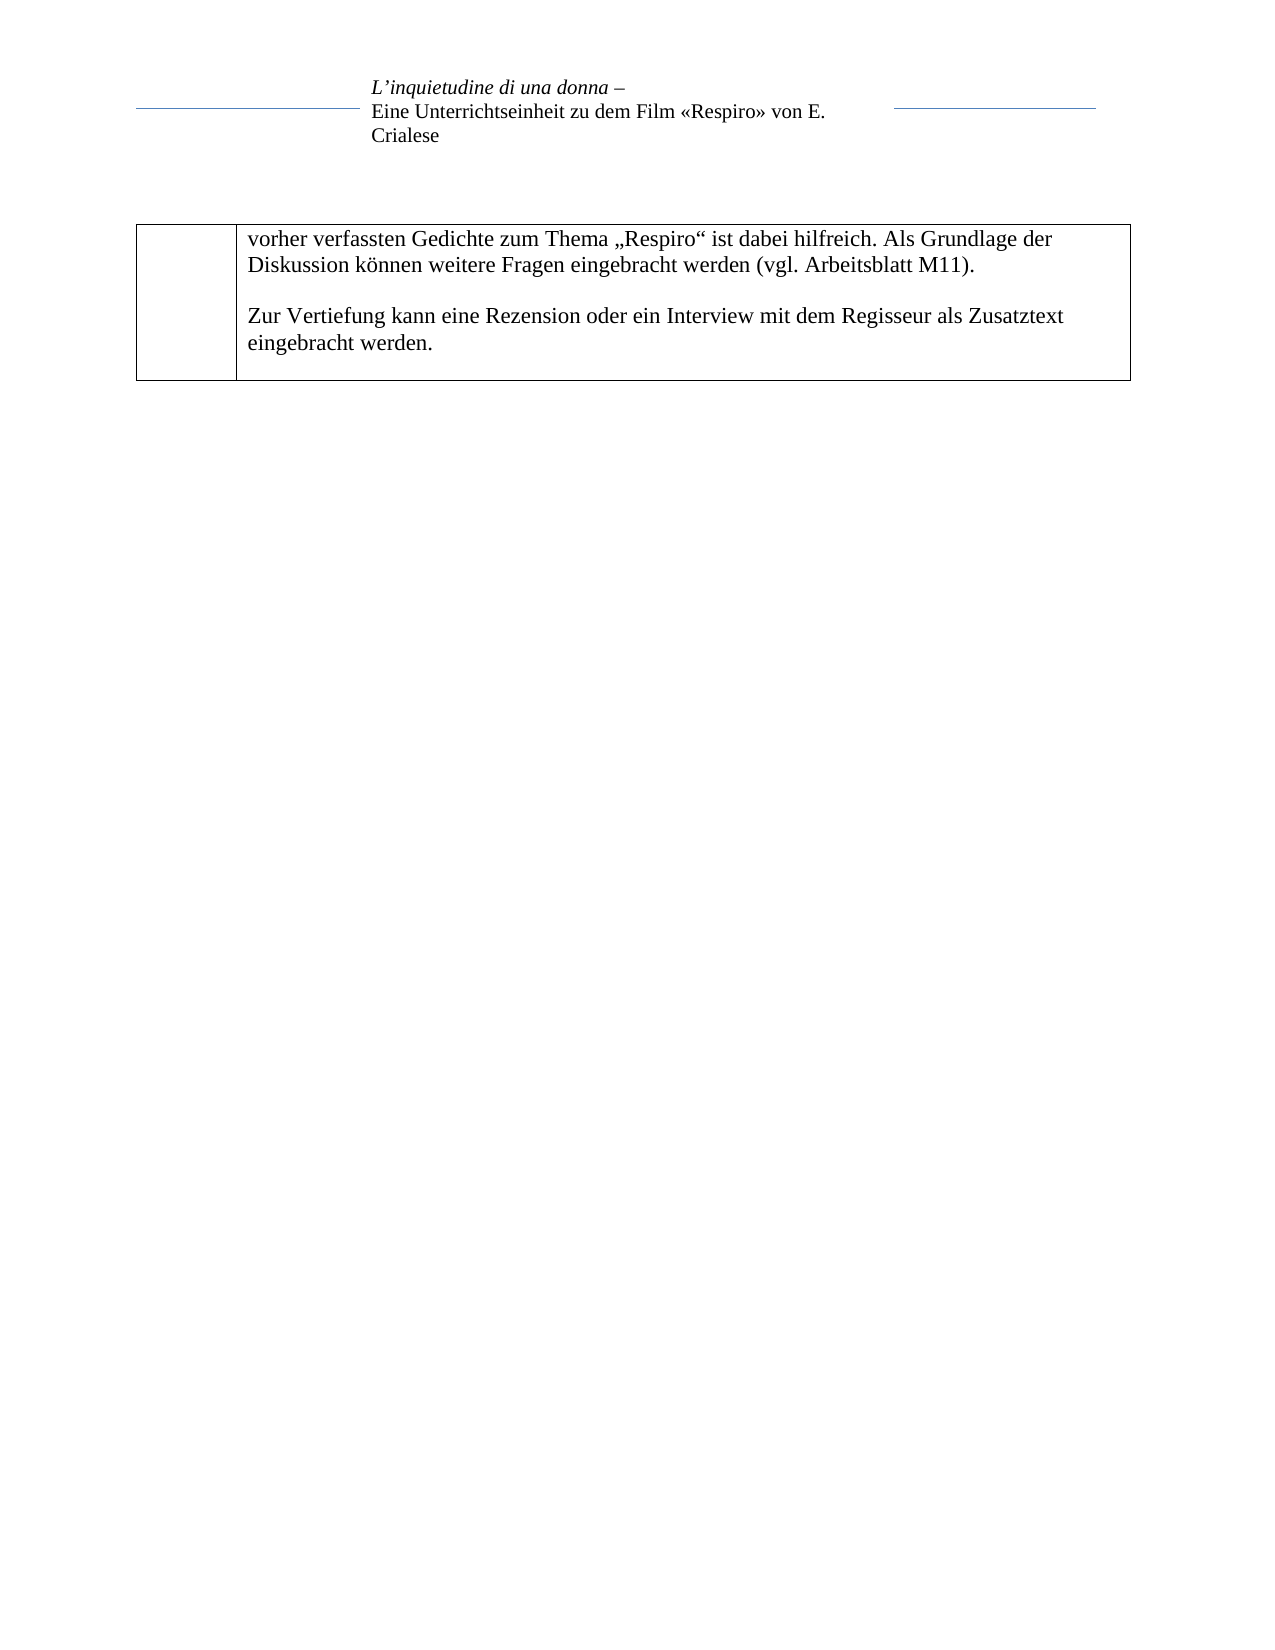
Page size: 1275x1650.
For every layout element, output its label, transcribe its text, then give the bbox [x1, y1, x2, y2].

table_cell 9 [137, 225, 236, 380]
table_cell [237, 225, 1130, 380]
